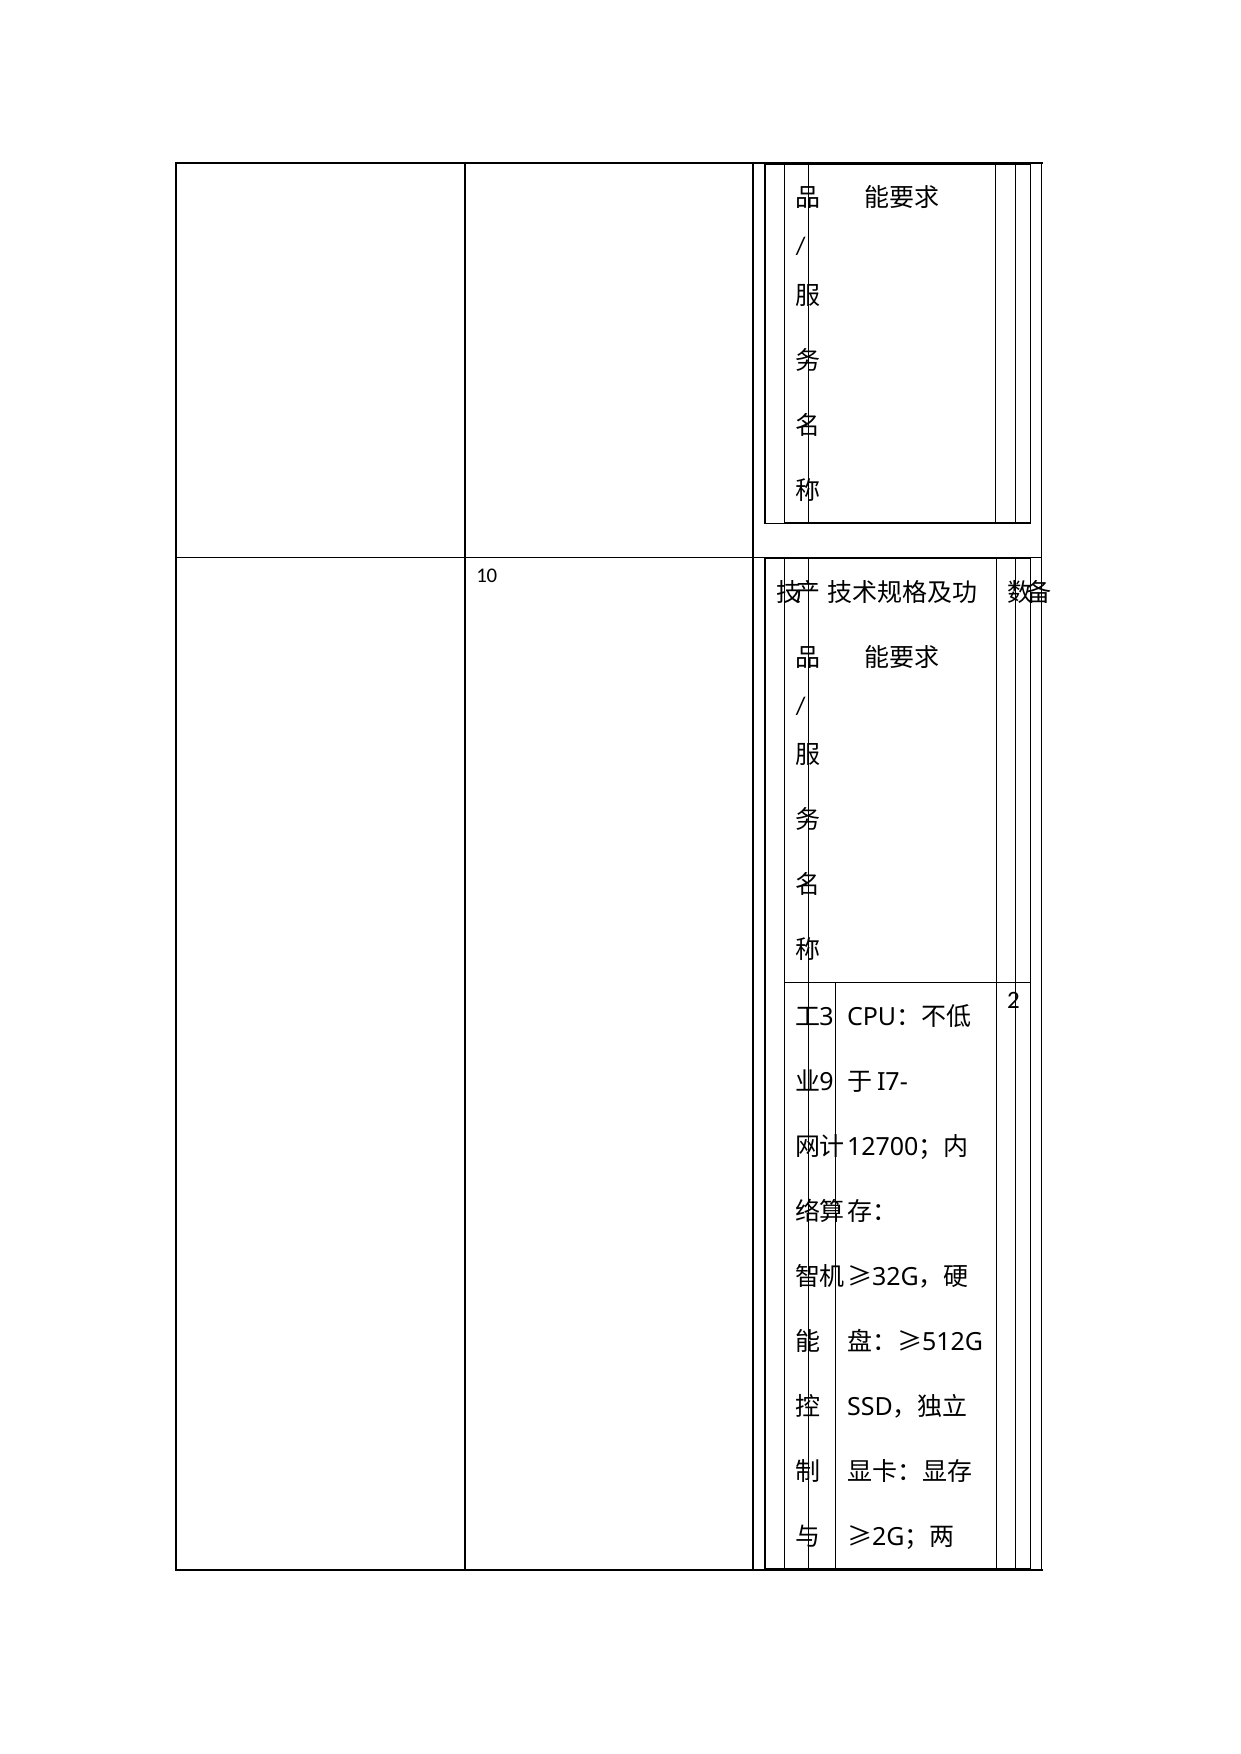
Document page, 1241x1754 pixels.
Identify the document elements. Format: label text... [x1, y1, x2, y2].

table_cell [754, 164, 1041, 557]
table_cell [793, 585, 803, 589]
table_cell [1031, 602, 1041, 1569]
table_cell [1031, 558, 1041, 584]
table_cell [809, 983, 835, 1568]
table_cell [785, 983, 808, 1568]
table_cell [785, 559, 808, 584]
table_cell [785, 586, 791, 601]
table_cell [1016, 983, 1030, 1568]
table_cell [754, 558, 764, 1569]
table_cell [997, 559, 1015, 982]
table_cell [809, 559, 996, 982]
table_cell 10 [466, 558, 752, 1569]
table_cell [177, 558, 464, 1569]
table_cell 9 [466, 164, 752, 557]
table_cell [997, 983, 1015, 1568]
table_cell [1016, 559, 1030, 982]
table_cell [785, 591, 808, 982]
table_cell [836, 983, 996, 1568]
table_cell [177, 164, 464, 557]
table_cell [766, 559, 784, 1568]
